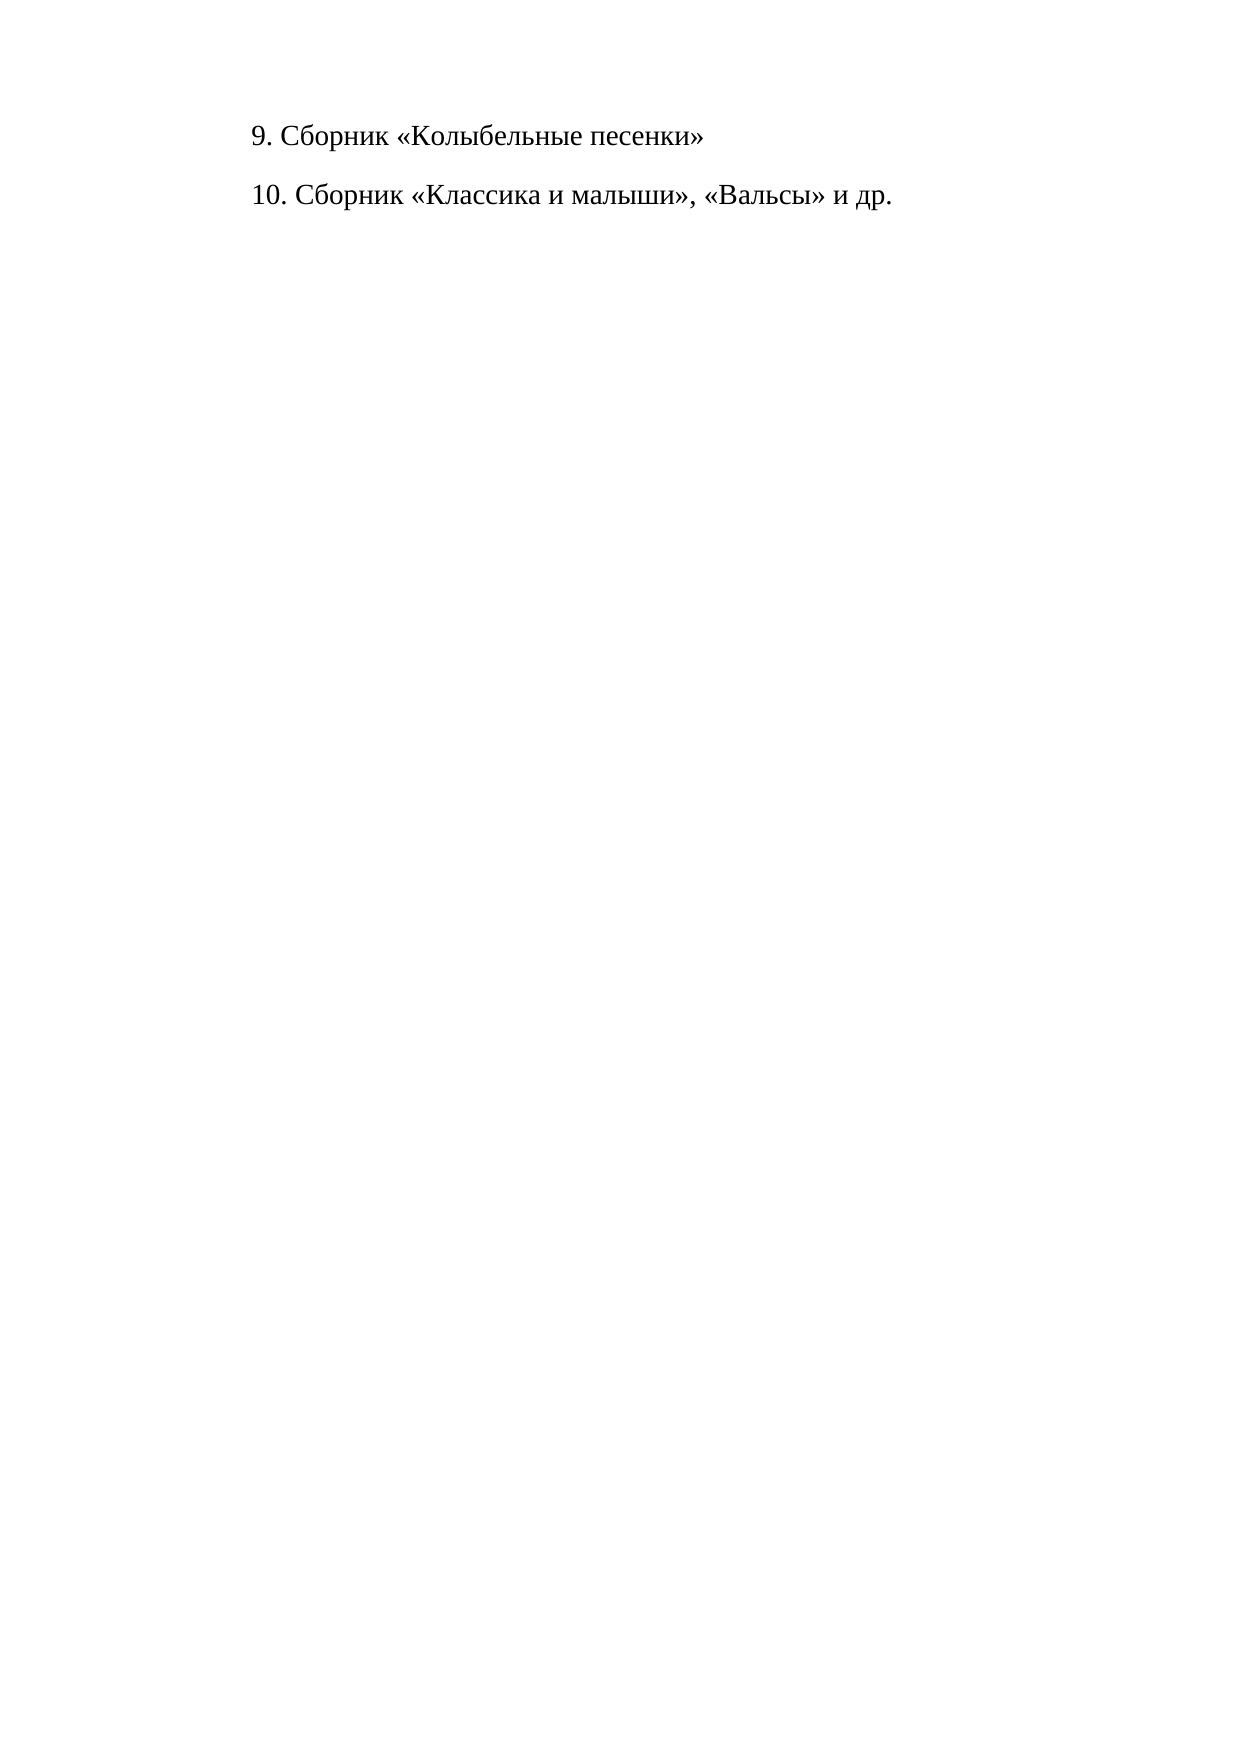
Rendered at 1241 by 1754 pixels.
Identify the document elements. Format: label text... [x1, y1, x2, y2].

text 10. Сборник «Классика и малыши», «Вальсы» и др. [177, 177, 1152, 211]
text 9. Сборник «Колыбельные песенки» [177, 118, 1152, 152]
